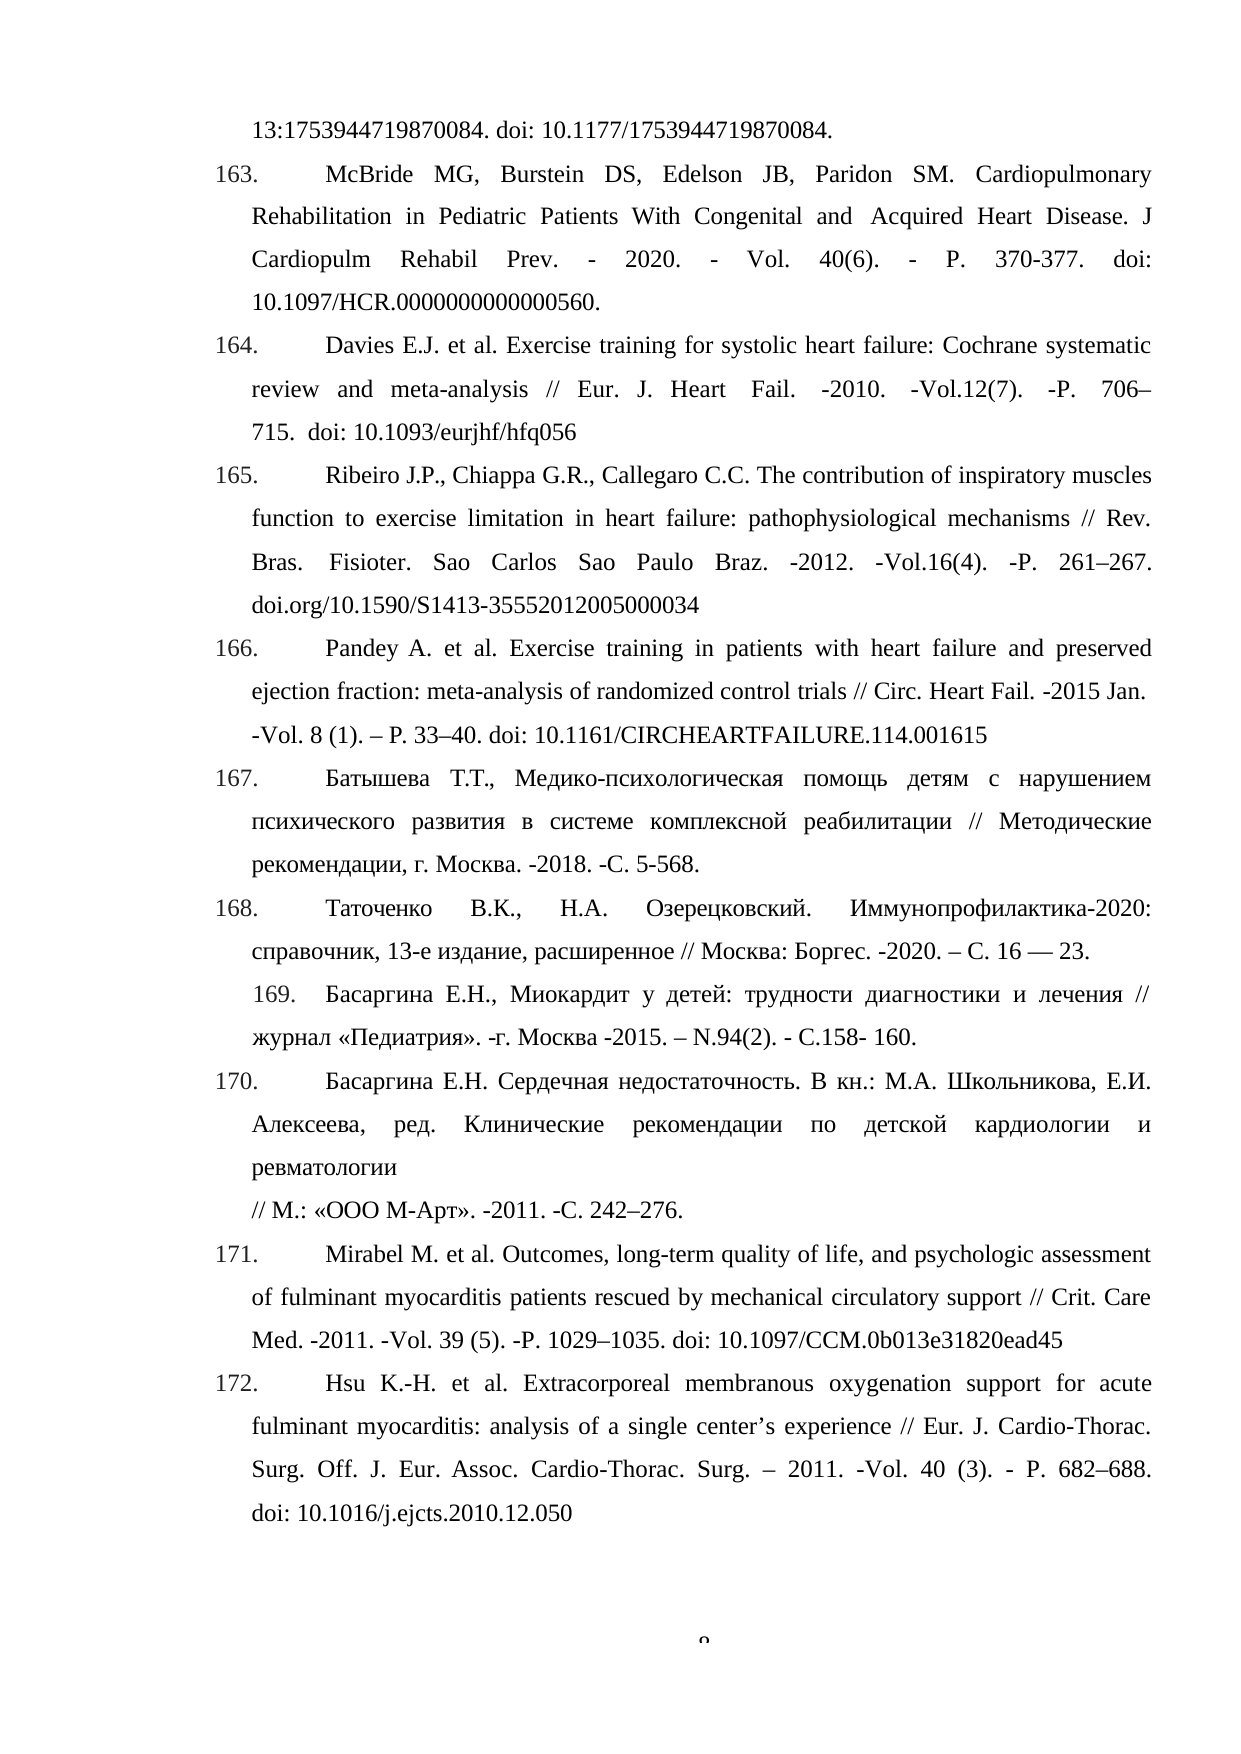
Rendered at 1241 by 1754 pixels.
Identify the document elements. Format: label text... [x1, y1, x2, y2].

list Davies E.J. et al. Exercise training for systolic heart failure: Cochrane systematic review and meta-analysis // Eur. J. Heart Fail. -2010. -Vol.12(7). -P. 706– 715. doi: 10.1093/eurjhf/hfq056 [214, 331, 1152, 446]
text -Vol. 8 (1). – P. 33–40. doi: 10.1161/CIRCHEARTFAILURE.114.001615 [251, 720, 1163, 748]
text // М.: «ООО М-Арт». -2011. -C. 242–276. [251, 1195, 1163, 1224]
list Басаргина Е.Н. Сердечная недостаточность. В кн.: М.А. Школьникова, Е.И. Алексеева, ред. Клинические рекомендации по детской кардиологии и ревматологии [214, 1066, 1152, 1181]
list Таточенко В.К., Н.А. Озерецковский. Иммунопрофилактика-2020: справочник, 13-е издание, расширенное // Москва: Боргес. -2020. – C. 16 — 23. [214, 893, 1152, 964]
list Ribeiro J.P., Chiappa G.R., Callegaro C.C. The contribution of inspiratory muscles function to exercise limitation in heart failure: pathophysiological mechanisms // Rev. Bras. Fisioter. Sao Carlos Sao Paulo Braz. -2012. -Vol.16(4). -P. 261–267. doi.org/10.1590/S1413-35552012005000034 [214, 460, 1152, 618]
list Pandey A. et al. Exercise training in patients with heart failure and preserved ejection fraction: meta-analysis of randomized control trials // Circ. Heart Fail. -2015 Jan. [214, 633, 1152, 705]
list Басаргина Е.Н., Миокардит у детей: трудности диагностики и лечения // журнал «Педиатрия». -г. Москва -2015. – N.94(2). - С.158- 160. [252, 979, 1152, 1051]
list McBride MG, Burstein DS, Edelson JB, Paridon SM. Cardiopulmonary Rehabilitation in Pediatric Patients With Congenital and Acquired Heart Disease. J Cardiopulm Rehabil Prev. - 2020. - Vol. 40(6). - P. 370-377. doi: 10.1097/HCR.0000000000000560. [214, 159, 1152, 316]
list Hsu K.-H. et al. Extracorporeal membranous oxygenation support for acute fulminant myocarditis: analysis of a single center’s experience // Eur. J. Cardio-Thorac. Surg. Off. J. Eur. Assoc. Cardio-Thorac. Surg. – 2011. -Vol. 40 (3). - P. 682–688. doi: 10.1016/j.ejcts.2010.12.050 [214, 1368, 1152, 1526]
list Батышева Т.Т., Медико-психологическая помощь детям с нарушением психического развития в системе комплексной реабилитации // Методические рекомендации, г. Москва. -2018. -C. 5-568. [214, 763, 1152, 878]
text 13:1753944719870084. doi: 10.1177/1753944719870084. [251, 115, 1163, 144]
list Mirabel M. et al. Outcomes, long-term quality of life, and psychologic assessment of fulminant myocarditis patients rescued by mechanical circulatory support // Crit. Care Med. -2011. -Vol. 39 (5). -P. 1029–1035. doi: 10.1097/CCM.0b013e31820ead45 [214, 1239, 1152, 1354]
